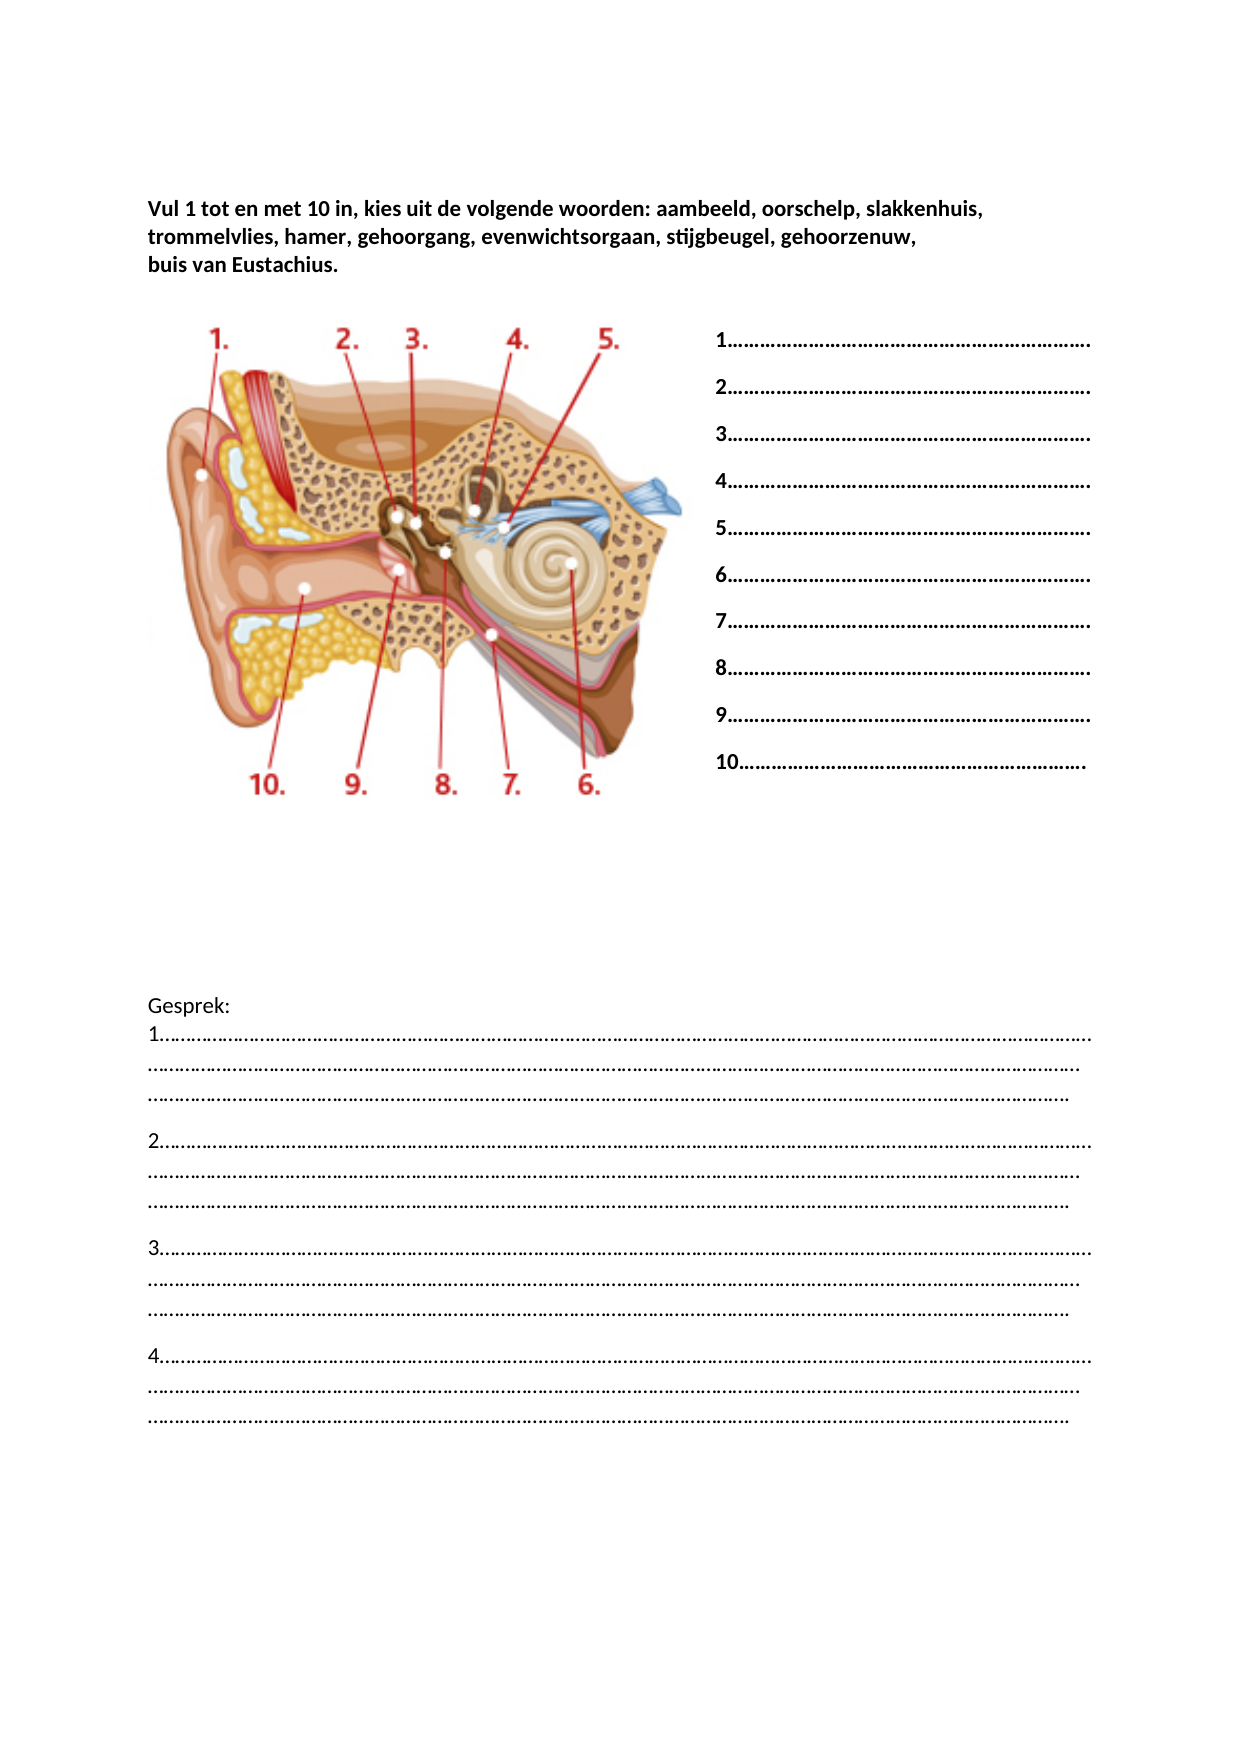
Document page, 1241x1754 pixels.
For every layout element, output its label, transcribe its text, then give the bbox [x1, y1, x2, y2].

text 5…………………………………………………………. [697, 513, 1093, 541]
text 1……………………………………………………………………………………………………………………………………………………………………………………………………………………………………………………………………………………………………………………………………………………………………………………………………………………………………………………………………………………. [148, 1019, 1093, 1107]
text 8…………………………………………………………. [697, 653, 1093, 682]
text 2……………………………………………………………………………………………………………………………………………………………………………………………………………………………………………………………………………………………………………………………………………………………………………………………………………………………………………………………………………………. [148, 1126, 1093, 1214]
text 3……………………………………………………………………………………………………………………………………………………………………………………………………………………………………………………………………………………………………………………………………………………………………………………………………………………………………………………………………………………. [148, 1233, 1093, 1322]
text Vul 1 tot en met 10 in, kies uit de volgende woorden: aambeeld, oorschelp, slakkenhuis, trommelvlies, hamer, gehoorgang, evenwichtsorgaan, stijgbeugel, gehoorzenuw, [148, 194, 1093, 251]
text buis van Eustachius. [148, 251, 1093, 278]
text 6…………………………………………………………. [697, 560, 1093, 588]
text 3…………………………………………………………. [697, 419, 1093, 447]
picture [147, 278, 697, 833]
text 9…………………………………………………………. [697, 700, 1093, 728]
text 1…………………………………………………………. [697, 325, 1093, 353]
text 4…………………………………………………………. [697, 466, 1093, 494]
text Gesprek: [148, 991, 1093, 1019]
text 4……………………………………………………………………………………………………………………………………………………………………………………………………………………………………………………………………………………………………………………………………………………………………………………………………………………………………………………………………………………. [148, 1341, 1093, 1429]
text 10………………………………………………………. [697, 747, 1093, 775]
text 7…………………………………………………………. [697, 607, 1093, 635]
text 2…………………………………………………………. [697, 372, 1093, 400]
